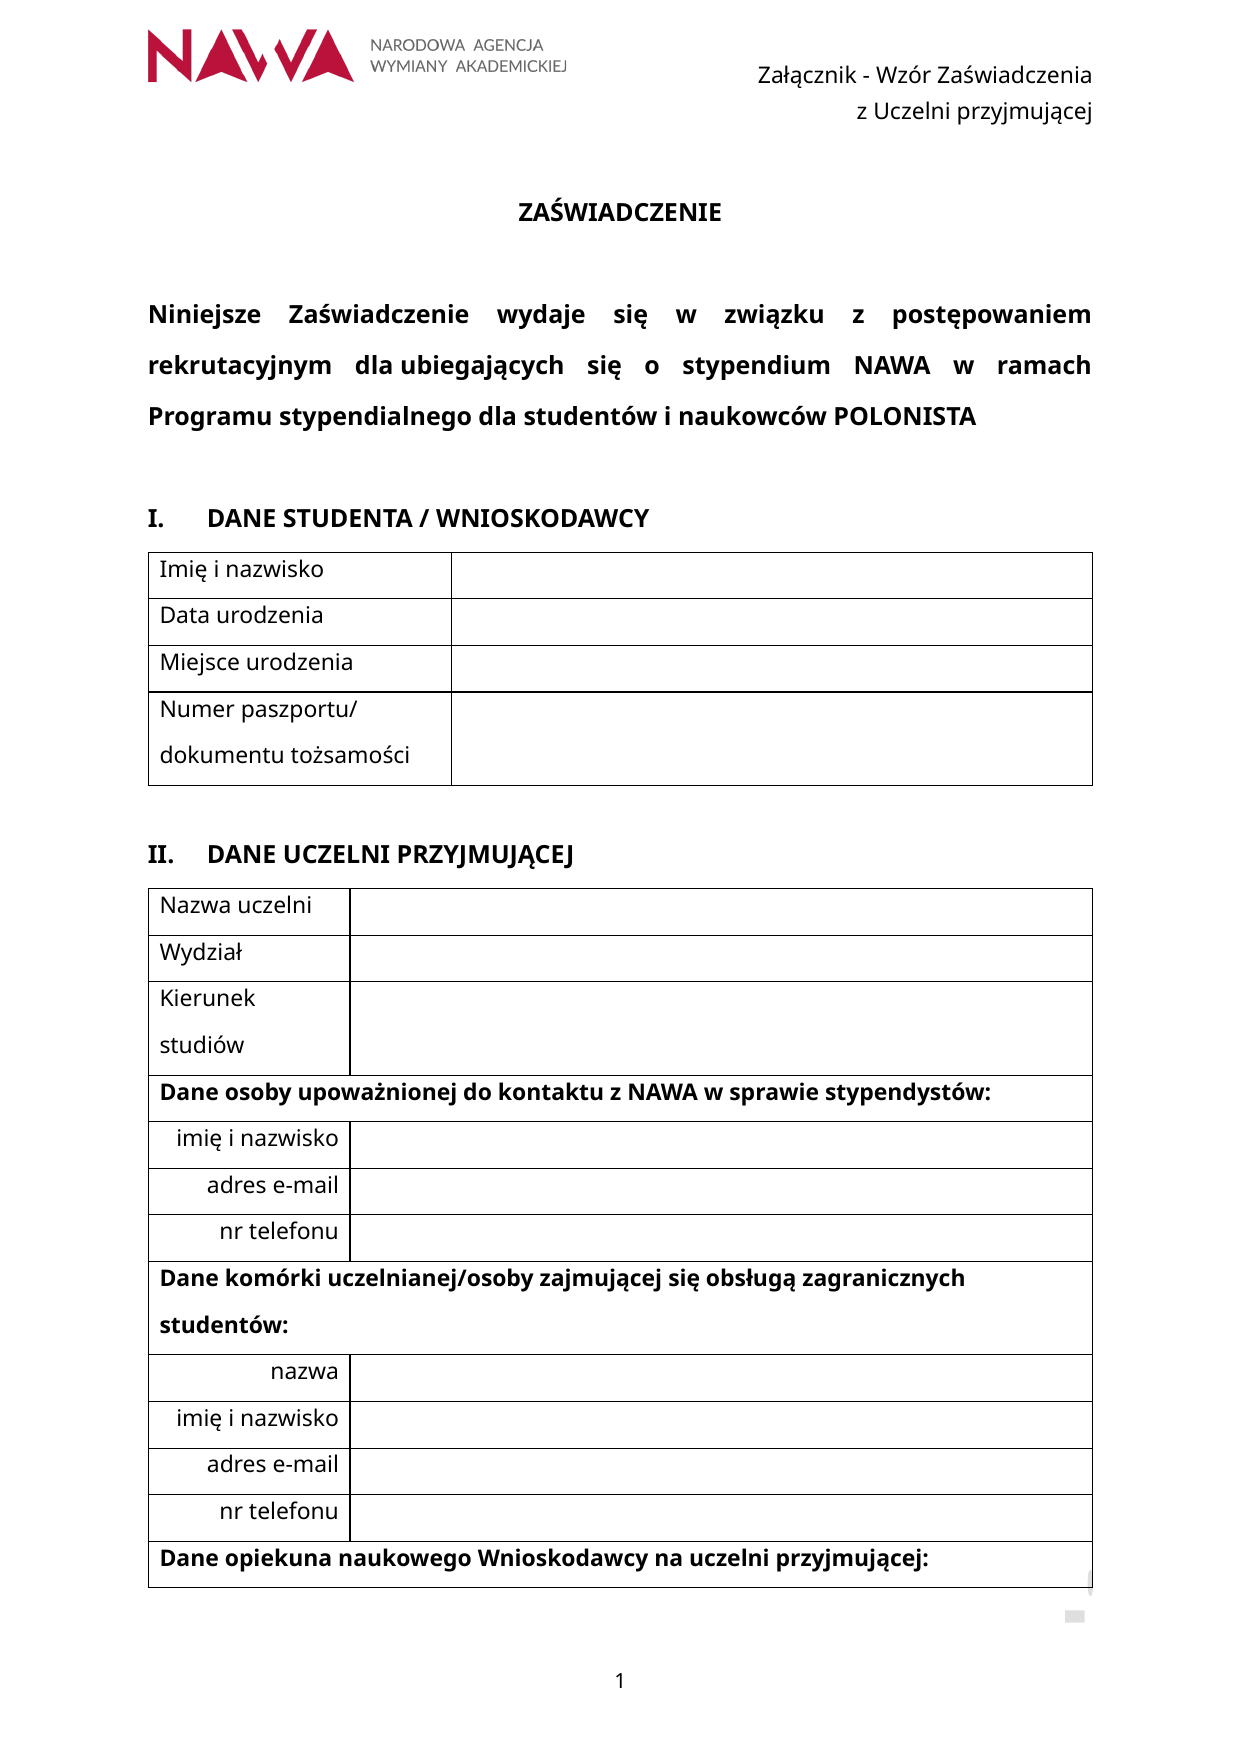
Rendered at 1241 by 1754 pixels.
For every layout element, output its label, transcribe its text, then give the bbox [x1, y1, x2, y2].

table_cell Dane opiekuna naukowego Wnioskodawcy na uczelni przyjmującej: [149, 1542, 1092, 1587]
text Niniejsze Zaświadczenie wydaje się w związku z postępowaniem rekrutacyjnym dla ubiegających się o stypendium NAWA w ramach Programu stypendialnego dla studentów i naukowców POLONISTA [148, 297, 1093, 433]
table_cell adres e-mail [149, 1449, 349, 1494]
list DANE UCZELNI PRZYJMUJĄCEJ [148, 837, 1093, 871]
table_cell adres e-mail [149, 1169, 349, 1214]
list DANE STUDENTA / WNIOSKODAWCY [148, 501, 1093, 535]
table_header [351, 889, 1092, 934]
table_cell [351, 936, 1092, 981]
table_cell Dane osoby upoważnionej do kontaktu z NAWA w sprawie stypendystów: [149, 1076, 1092, 1121]
table_cell [351, 1169, 1092, 1214]
table_header Imię i nazwisko [149, 553, 451, 598]
table_cell imię i nazwisko [149, 1402, 349, 1447]
table_cell Numer paszportu/ dokumentu tożsamości [149, 693, 451, 785]
table_cell [351, 1402, 1092, 1447]
table_cell nazwa [149, 1355, 349, 1401]
table_header Nazwa uczelni [149, 889, 349, 934]
table_cell Data urodzenia [149, 599, 451, 645]
table_cell [452, 599, 1092, 645]
table_cell [351, 1122, 1092, 1168]
table_cell [351, 982, 1092, 1074]
table_cell [351, 1215, 1092, 1261]
table_cell nr telefonu [149, 1215, 349, 1261]
table_cell Kierunek studiów [149, 982, 349, 1074]
table_cell Miejsce urodzenia [149, 646, 451, 691]
table_cell nr telefonu [149, 1495, 349, 1541]
text ZAŚWIADCZENIE [148, 194, 1093, 228]
table_cell imię i nazwisko [149, 1122, 349, 1168]
picture [147, 28, 567, 83]
table_cell [452, 693, 1092, 785]
table_header [452, 553, 1092, 598]
table_cell [351, 1449, 1092, 1494]
table_cell [452, 646, 1092, 691]
table_cell Dane komórki uczelnianej/osoby zajmującej się obsługą zagranicznych studentów: [149, 1262, 1092, 1354]
table_cell Wydział [149, 936, 349, 981]
table_cell [351, 1355, 1092, 1401]
table_cell [351, 1495, 1092, 1541]
